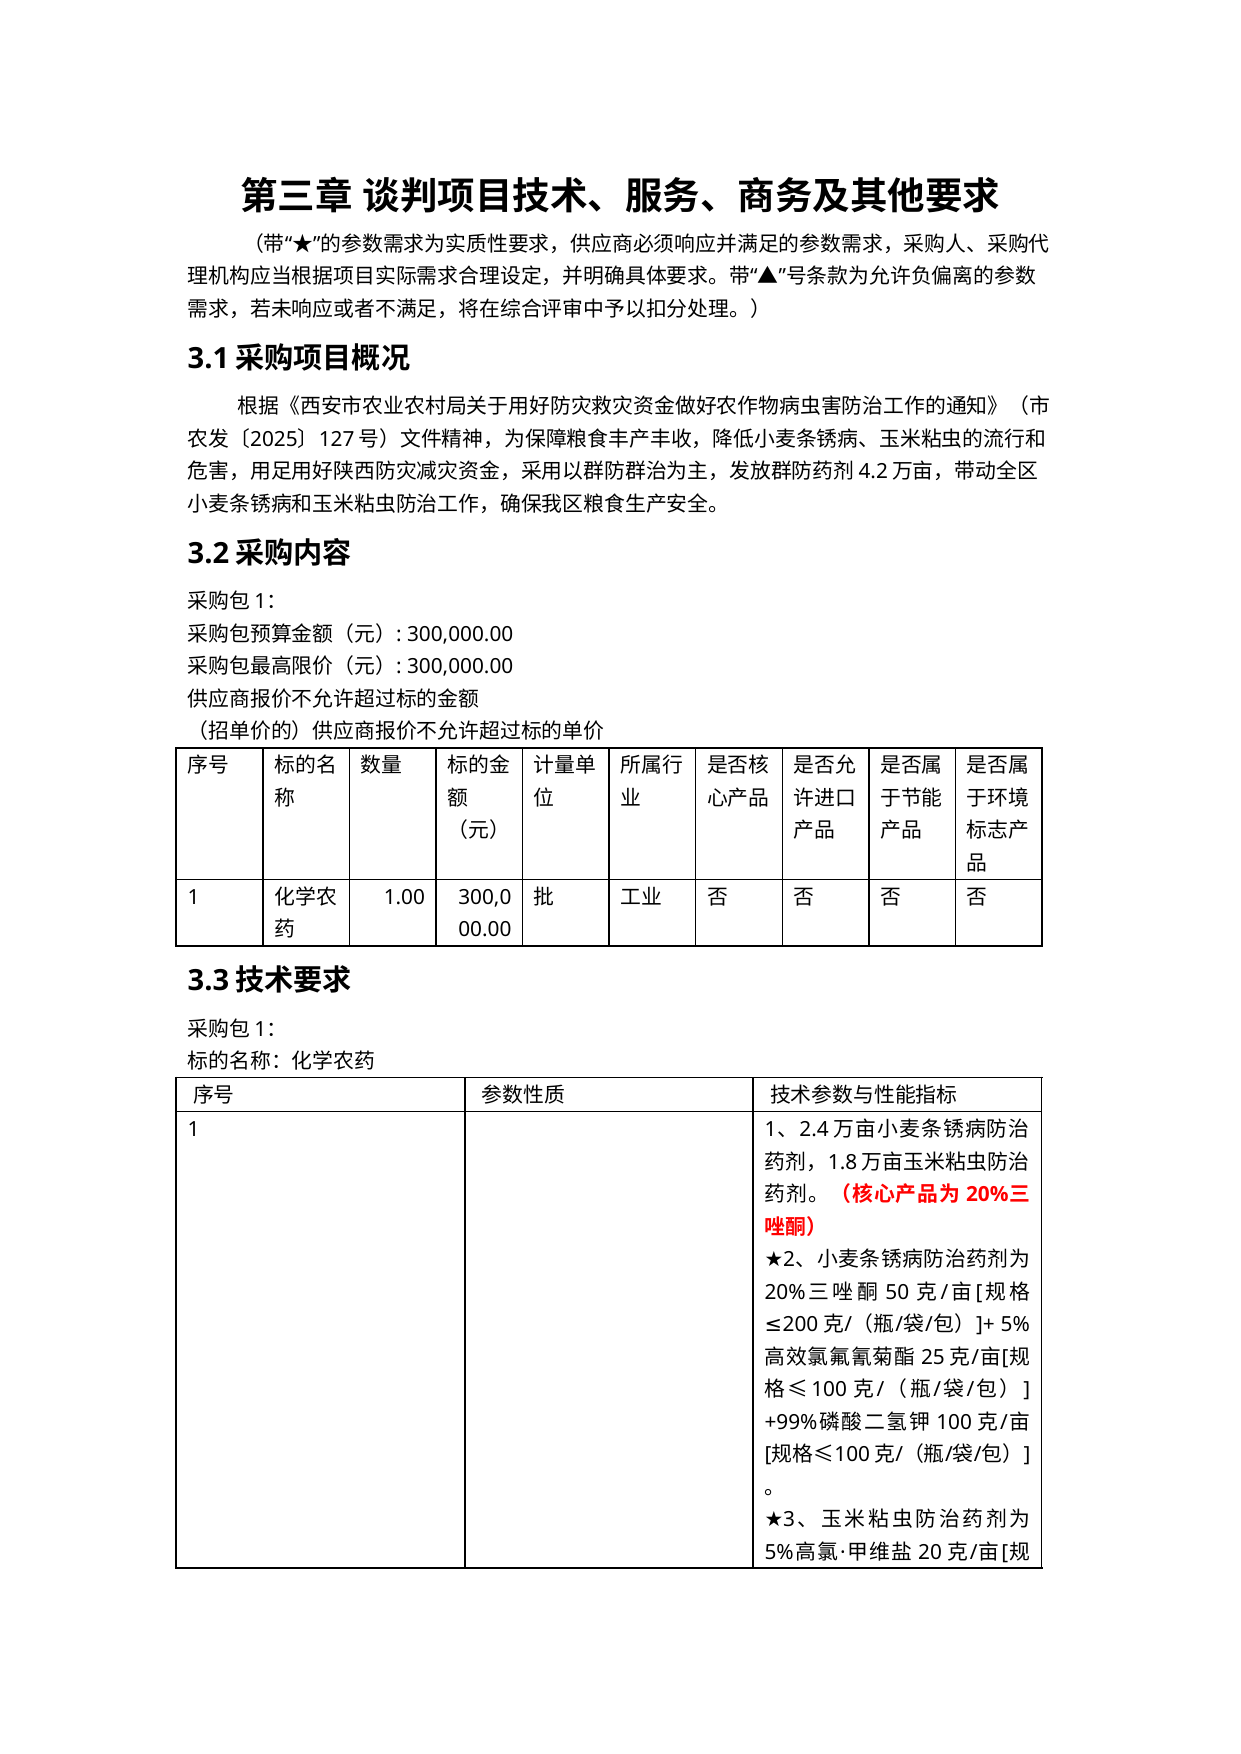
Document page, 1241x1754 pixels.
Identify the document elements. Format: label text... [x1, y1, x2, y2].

table_cell 否 [783, 880, 868, 945]
table_header 所属行业 [610, 749, 695, 878]
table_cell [754, 1112, 1041, 1567]
table_header 技术参数与性能指标 [754, 1078, 1041, 1111]
table_header 是否属于环境标志产品 [956, 749, 1041, 878]
table_cell [466, 1112, 752, 1567]
text 供应商报价不允许超过标的金额 [187, 682, 1053, 714]
text （带“★”的参数需求为实质性要求，供应商必须响应并满足的参数需求，采购人、采购代理机构应当根据项目实际需求合理设定，并明确具体要求。带“▲”号条款为允许负偏离的参数需求，若未响应或者不满足，将在综合评审中予以扣分处理。） [187, 227, 1053, 324]
table_cell 1 [177, 880, 262, 945]
text 采购包1： [187, 584, 1053, 617]
table_header 序号 [177, 749, 262, 878]
table_header 是否核心产品 [696, 749, 782, 878]
table_cell 否 [696, 880, 782, 945]
text 采购包1： [187, 1012, 1053, 1044]
text 3.3技术要求 [187, 947, 1053, 1012]
table_header 标的金额 （元） [437, 749, 522, 878]
table_header 是否属于节能产品 [870, 749, 955, 878]
table_cell 300,000.00 [437, 880, 522, 945]
text 标的名称：化学农药 [187, 1044, 1053, 1077]
text 采购包最高限价（元）: 300,000.00 [187, 649, 1053, 682]
table_cell 化学农药 [264, 880, 349, 945]
table_header 是否允许进口产品 [783, 749, 868, 878]
text 3.2采购内容 [187, 519, 1053, 584]
table_header 标的名称 [264, 749, 349, 878]
text （招单价的）供应商报价不允许超过标的单价 [187, 714, 1053, 747]
table_header 参数性质 [466, 1078, 752, 1111]
table_header 计量单位 [523, 749, 608, 878]
table_header 序号 [177, 1078, 464, 1111]
table_cell 否 [956, 880, 1041, 945]
table_cell 否 [870, 880, 955, 945]
text 根据《西安市农业农村局关于用好防灾救灾资金做好农作物病虫害防治工作的通知》（市农发〔2025〕127号）文件精神，为保障粮食丰产丰收，降低小麦条锈病、玉米粘虫的流行和危害，用足用好陕西防灾减灾资金，采用以群防群治为主，发放群防药剂4.2万亩，带动全区小麦条锈病和玉米粘虫防治工作，确保我区粮食生产安全。 [187, 389, 1053, 519]
table_cell 工业 [610, 880, 695, 945]
text 第三章 谈判项目技术、服务、商务及其他要求 [187, 162, 1053, 227]
table_cell 1 [177, 1112, 464, 1567]
text 采购包预算金额（元）: 300,000.00 [187, 617, 1053, 649]
table_cell 批 [523, 880, 608, 945]
text 3.1采购项目概况 [187, 324, 1053, 389]
table_header 数量 [350, 749, 435, 878]
table_cell 1.00 [350, 880, 435, 945]
